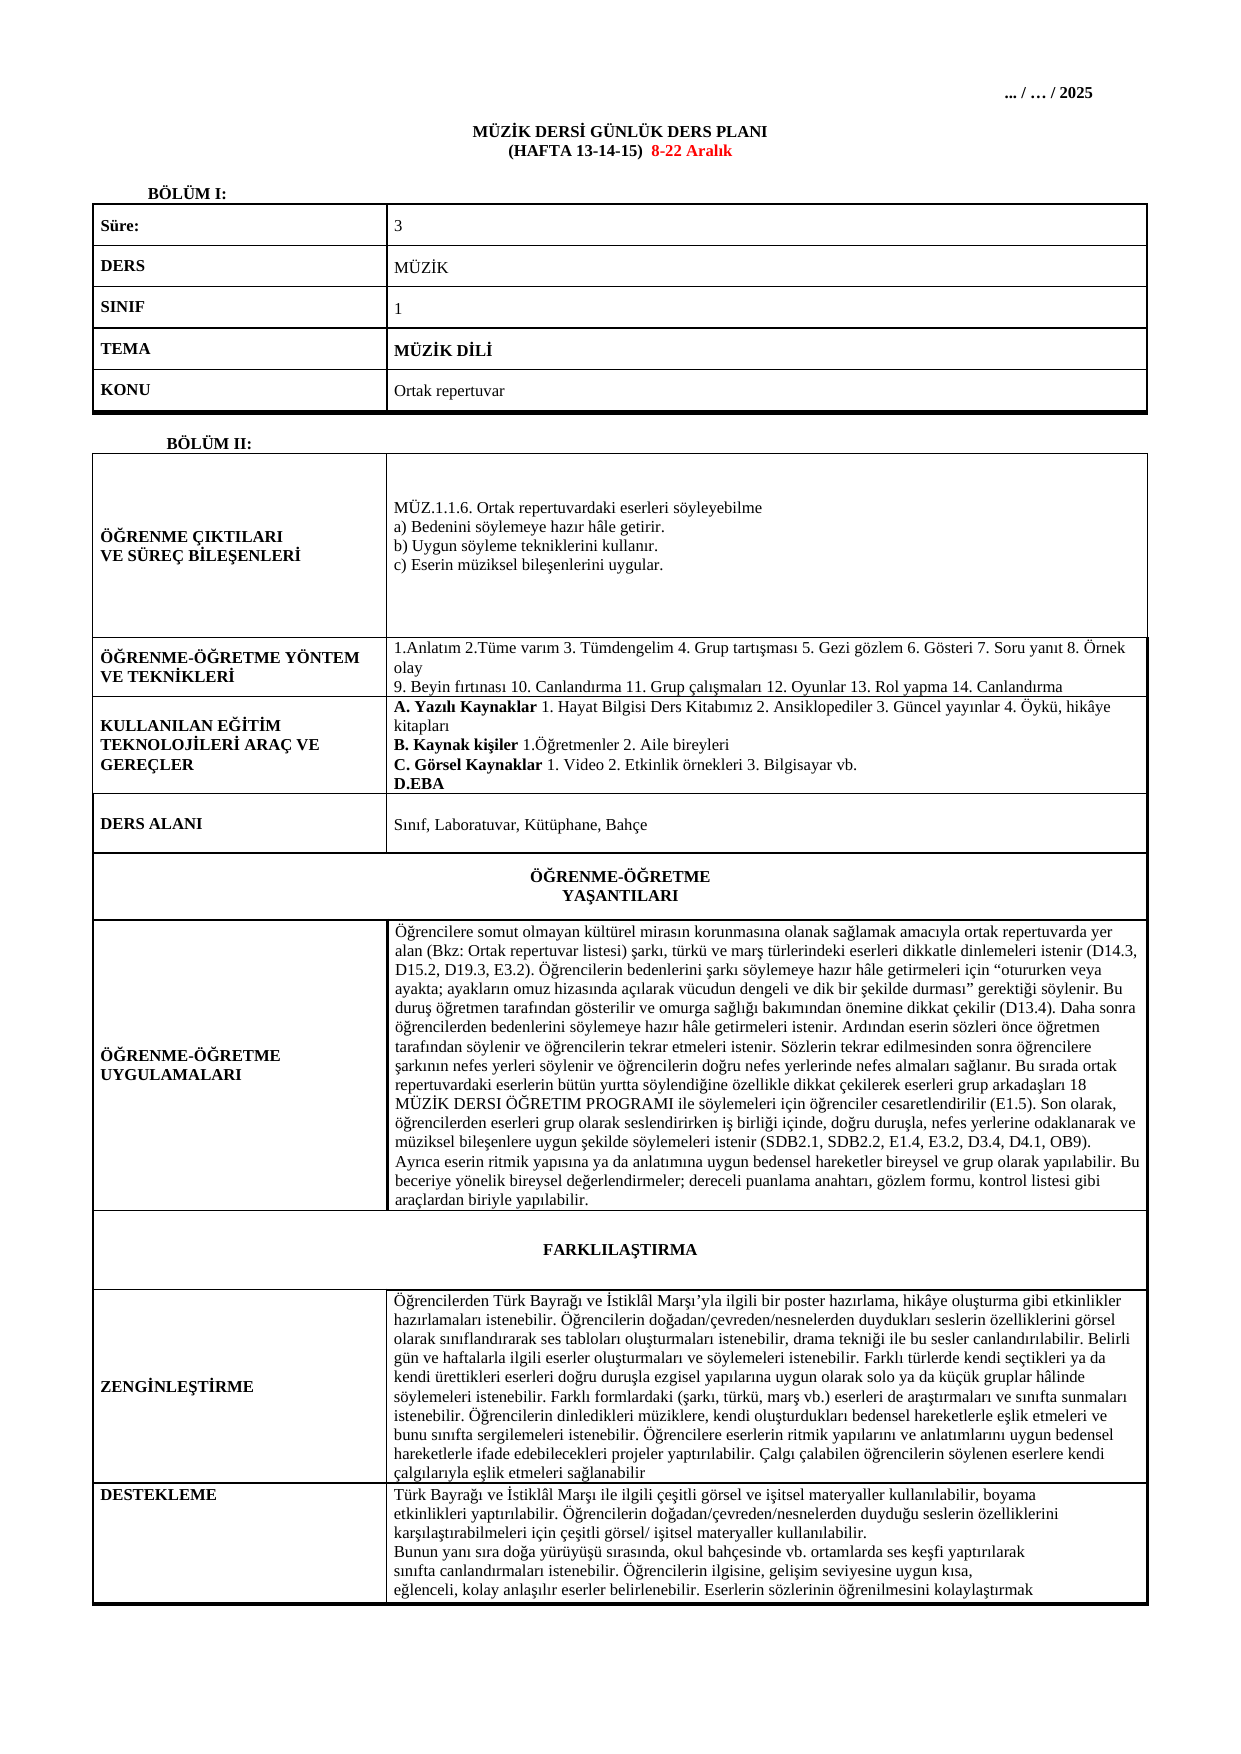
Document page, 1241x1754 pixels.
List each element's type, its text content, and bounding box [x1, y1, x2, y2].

table_header MÜZ.1.1.6. Ortak repertuvardaki eserleri söyleyebilme a) Bedenini söylemeye hazır hâle getirir. b) Uygun söyleme tekniklerini kullanır. c) Eserin müziksel bileşenlerini uygular. [387, 454, 1147, 637]
table_cell DESTEKLEME [94, 1484, 386, 1602]
table_cell MÜZİK DİLİ [388, 329, 1146, 368]
table_cell MÜZİK [388, 246, 1146, 286]
table_cell KULLANILAN EĞİTİM TEKNOLOJİLERİ ARAÇ VE GEREÇLER [93, 697, 386, 793]
table_cell TEMA [94, 329, 386, 368]
text MÜZİK DERSİ GÜNLÜK DERS PLANI [148, 122, 1093, 141]
table_cell Ortak repertuvar [388, 370, 1146, 410]
text (HAFTA 13-14-15) 8-22 Aralık [148, 141, 1093, 160]
table_cell Sınıf, Laboratuvar, Kütüphane, Bahçe [387, 794, 1146, 852]
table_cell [387, 1484, 1146, 1602]
text BÖLÜM I: [148, 184, 1093, 203]
table_cell ÖĞRENME-ÖĞRETME UYGULAMALARI [94, 921, 386, 1209]
text BÖLÜM II: [148, 434, 1093, 453]
table_cell DERS ALANI [94, 794, 386, 852]
table_header Süre: [94, 205, 386, 244]
table_header 3 [388, 205, 1146, 244]
table_cell Öğrencilere somut olmayan kültürel mirasın korunmasına olanak sağlamak amacıyla ortak repertuvarda yer alan (Bkz: Ortak repertuvar listesi) şarkı, türkü ve marş türlerindeki eserleri dikkatle dinlemeleri istenir (D14.3, D15.2, D19.3, E3.2). Öğrencilerin bedenlerini şarkı söylemeye hazır hâle getirmeleri için “otururken veya ayakta; ayakların omuz hizasında açılarak vücudun dengeli ve dik bir şekilde durması” gerektiği söylenir. Bu duruş öğretmen tarafından gösterilir ve omurga sağlığı bakımından önemine dikkat çekilir (D13.4). Daha sonra öğrencilerden bedenlerini söylemeye hazır hâle getirmeleri istenir. Ardından eserin sözleri önce öğretmen tarafından söylenir ve öğrencilerin tekrar etmeleri istenir. Sözlerin tekrar edilmesinden sonra öğrencilere şarkının nefes yerleri söylenir ve öğrencilerin doğru nefes yerlerinde nefes almaları sağlanır. Bu sırada ortak repertuvardaki eserlerin bütün yurtta söylendiğine özellikle dikkat çekilerek eserleri grup arkadaşları 18 MÜZİK DERSI ÖĞRETIM PROGRAMI ile söylemeleri için öğrenciler cesaretlendirilir (E1.5). Son olarak, öğrencilerden eserleri grup olarak seslendirirken iş birliği içinde, doğru duruşla, nefes yerlerine odaklanarak ve müziksel bileşenlere uygun şekilde söylemeleri istenir (SDB2.1, SDB2.2, E1.4, E3.2, D3.4, D4.1, OB9). Ayrıca eserin ritmik yapısına ya da anlatımına uygun bedensel hareketler bireysel ve grup olarak yapılabilir. Bu beceriye yönelik bireysel değerlendirmeler; dereceli puanlama anahtarı, gözlem formu, kontrol listesi gibi araçlardan biriyle yapılabilir. [389, 921, 1146, 1209]
table_cell 1.Anlatım 2.Tüme varım 3. Tümdengelim 4. Grup tartışması 5. Gezi gözlem 6. Gösteri 7. Soru yanıt 8. Örnek olay 9. Beyin fırtınası 10. Canlandırma 11. Grup çalışmaları 12. Oyunlar 13. Rol yapma 14. Canlandırma [387, 638, 1146, 696]
table_cell ÖĞRENME-ÖĞRETME YÖNTEM VE TEKNİKLERİ [93, 638, 386, 696]
text ... / … / 2025 [148, 83, 1093, 102]
table_cell FARKLILAŞTIRMA [94, 1211, 1146, 1288]
table_cell SINIF [94, 287, 386, 327]
table_cell A. Yazılı Kaynaklar 1. Hayat Bilgisi Ders Kitabımız 2. Ansiklopediler 3. Güncel yayınlar 4. Öykü, hikâye kitapları B. Kaynak kişiler 1.Öğretmenler 2. Aile bireyleri C. Görsel Kaynaklar 1. Video 2. Etkinlik örnekleri 3. Bilgisayar vb. D.EBA [387, 697, 1146, 793]
table_cell Öğrencilerden Türk Bayrağı ve İstiklâl Marşı’yla ilgili bir poster hazırlama, hikâye oluşturma gibi etkinlikler hazırlamaları istenebilir. Öğrencilerin doğadan/çevreden/nesnelerden duydukları seslerin özelliklerini görsel olarak sınıflandırarak ses tabloları oluşturmaları istenebilir, drama tekniği ile bu sesler canlandırılabilir. Belirli gün ve haftalarla ilgili eserler oluşturmaları ve söylemeleri istenebilir. Farklı türlerde kendi seçtikleri ya da kendi ürettikleri eserleri doğru duruşla ezgisel yapılarına uygun olarak solo ya da küçük gruplar hâlinde söylemeleri istenebilir. Farklı formlardaki (şarkı, türkü, marş vb.) eserleri de araştırmaları ve sınıfta sunmaları istenebilir. Öğrencilerin dinledikleri müziklere, kendi oluşturdukları bedensel hareketlerle eşlik etmeleri ve bunu sınıfta sergilemeleri istenebilir. Öğrencilere eserlerin ritmik yapılarını ve anlatımlarını uygun bedensel hareketlerle ifade edebilecekleri projeler yaptırılabilir. Çalgı çalabilen öğrencilerin söylenen eserlere kendi çalgılarıyla eşlik etmeleri sağlanabilir [387, 1291, 1146, 1482]
table_cell ZENGİNLEŞTİRME [94, 1290, 386, 1482]
table_cell 1 [388, 287, 1146, 327]
table_cell DERS [94, 246, 386, 286]
table_cell ÖĞRENME-ÖĞRETME YAŞANTILARI [94, 854, 1146, 919]
table_header ÖĞRENME ÇIKTILARI VE SÜREÇ BİLEŞENLERİ [93, 454, 386, 637]
table_cell KONU [94, 370, 386, 410]
